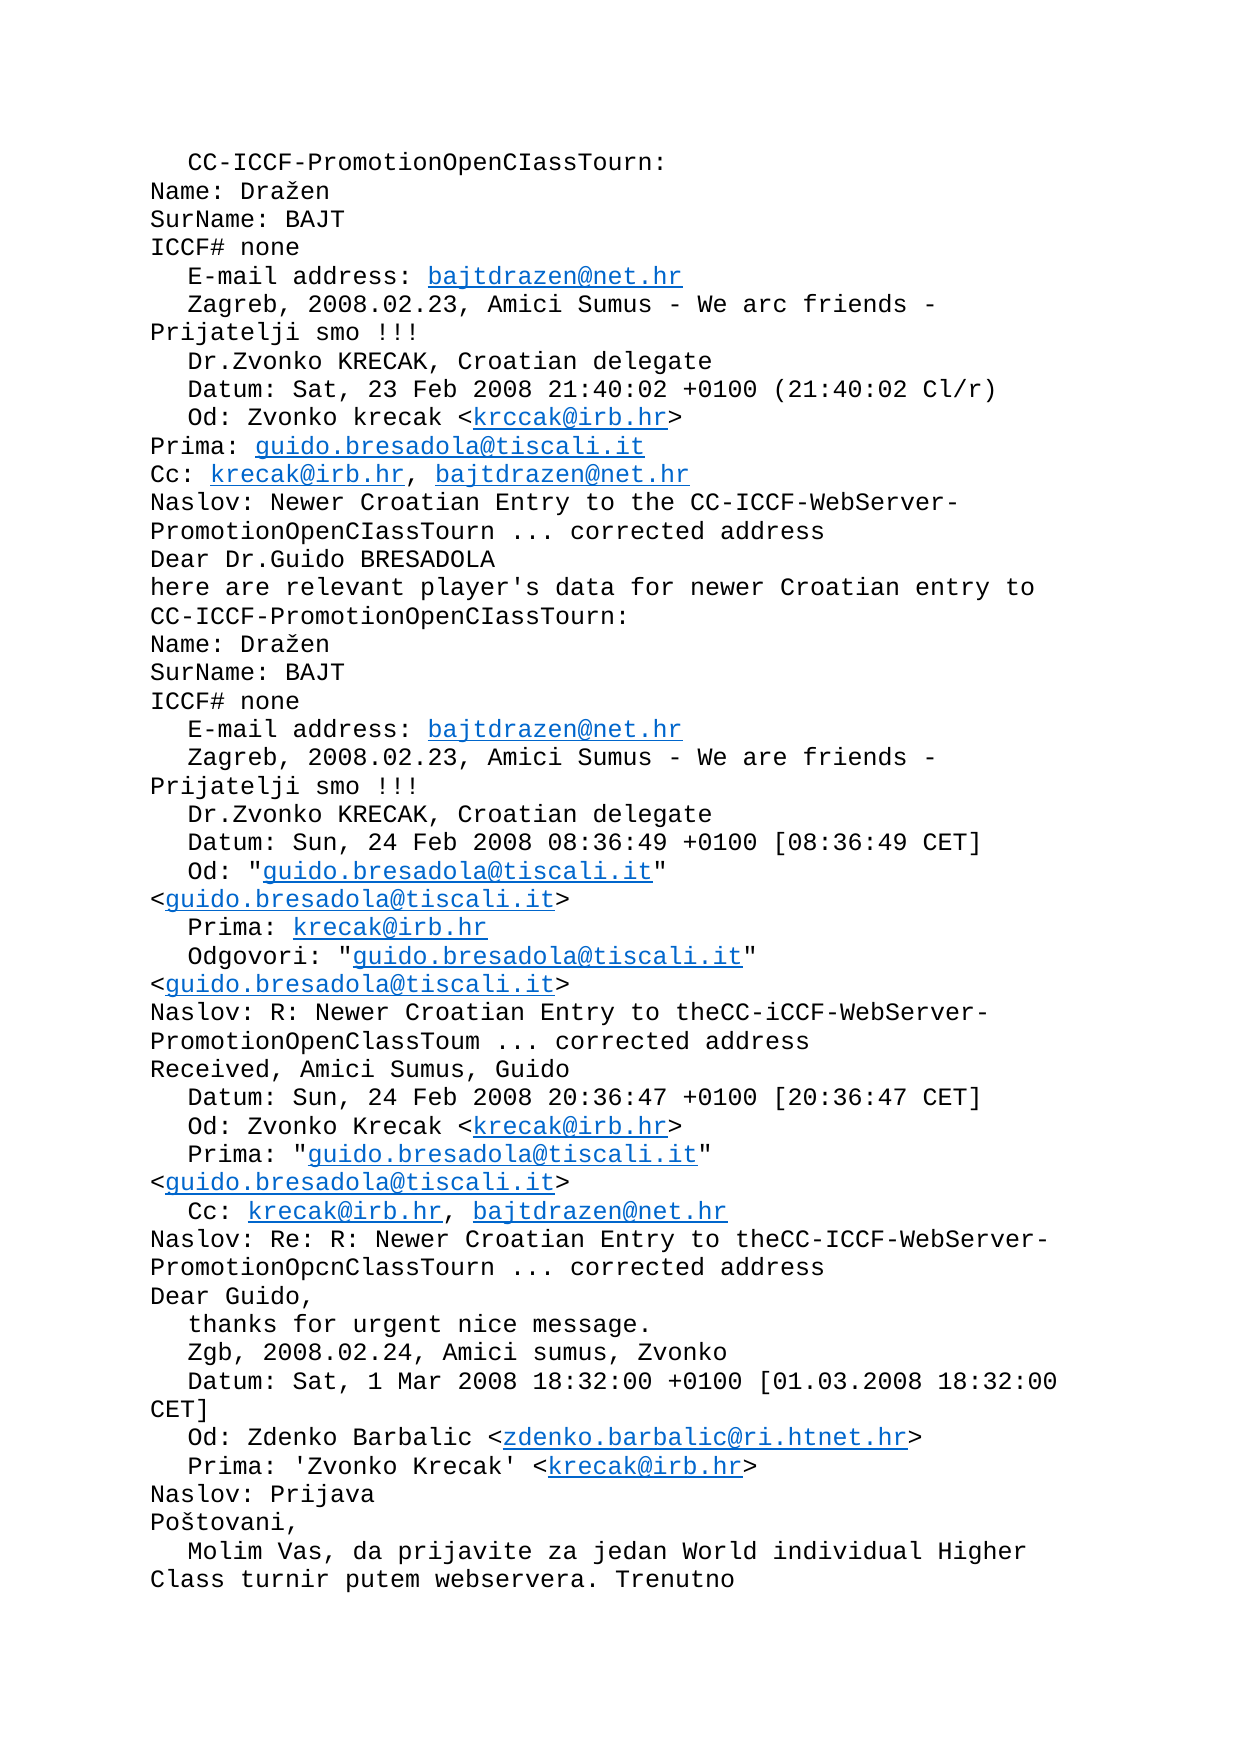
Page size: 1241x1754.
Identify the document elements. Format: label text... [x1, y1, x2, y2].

text Cc: krecak@irb.hr, bajtdrazen@net.hr [150, 1198, 1090, 1227]
text Datum: Sat, 23 Feb 2008 21:40:02 +0100 (21:40:02 Cl/r) [150, 377, 1090, 405]
text Prima: guido.bresadola@tiscali.it Cc: krecak@irb.hr, bajtdrazen@net.hr [150, 433, 1090, 490]
text Name: Dražen SurName: BAJT ICCF# none [150, 632, 1090, 717]
text Zagreb, 2008.02.23, Amici Sumus - We are friends - Prijatelji smo !!! [150, 745, 1090, 802]
text Prima: 'Zvonko Krecak' <krecak@irb.hr> [150, 1453, 1090, 1482]
text Odgovori: "guido.bresadola@tiscali.it" <guido.bresadola@tiscali.it> [150, 943, 1090, 1000]
text here are relevant player's data for newer Croatian entry to CC-ICCF-PromotionOpenCIassTourn: [150, 575, 1090, 632]
text Datum: Sun, 24 Feb 2008 08:36:49 +0100 [08:36:49 CET] [150, 830, 1090, 858]
text CC-ICCF-PromotionOpenCIassTourn: [150, 150, 1090, 178]
text Dr.Zvonko KRECAK, Croatian delegate [150, 802, 1090, 830]
text Datum: Sun, 24 Feb 2008 20:36:47 +0100 [20:36:47 CET] [150, 1085, 1090, 1113]
text Od: Zdenko Barbalic <zdenko.barbalic@ri.htnet.hr> [150, 1425, 1090, 1453]
text Dr.Zvonko KRECAK, Croatian delegate [150, 348, 1090, 377]
text Zagreb, 2008.02.23, Amici Sumus - We arc friends - Prijatelji smo !!! [150, 292, 1090, 348]
text Datum: Sat, 1 Mar 2008 18:32:00 +0100 [01.03.2008 18:32:00 CET] [150, 1368, 1090, 1425]
text Naslov: Newer Croatian Entry to the CC-ICCF-WebServer-PromotionOpenCIassTourn ... corrected address Dear Dr.Guido BRESADOLA [150, 490, 1090, 575]
text thanks for urgent nice message. [150, 1312, 1090, 1340]
text Od: Zvonko Krecak <krecak@irb.hr> [150, 1113, 1090, 1142]
text E-mail address: bajtdrazen@net.hr [150, 717, 1090, 745]
text Prima: krecak@irb.hr [150, 915, 1090, 943]
text Od: "guido.bresadola@tiscali.it" <guido.bresadola@tiscali.it> [150, 858, 1090, 915]
text Naslov: Re: R: Newer Croatian Entry to theCC-ICCF-WebServer-PromotionOpcnClassTourn ... corrected address Dear Guido, [150, 1227, 1090, 1312]
text Naslov: R: Newer Croatian Entry to theCC-iCCF-WebServer-PromotionOpenClassToum ... corrected address Received, Amici Sumus, Guido [150, 1000, 1090, 1085]
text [150, 1538, 1090, 1595]
text Zgb, 2008.02.24, Amici sumus, Zvonko [150, 1340, 1090, 1368]
text E-mail address: bajtdrazen@net.hr [150, 263, 1090, 292]
text Od: Zvonko krecak <krccak@irb.hr> [150, 405, 1090, 433]
text Naslov: Prijava Poštovani, [150, 1482, 1090, 1538]
text Prima: "guido.bresadola@tiscali.it" <guido.bresadola@tiscali.it> [150, 1142, 1090, 1198]
text Name: Dražen SurName: BAJT ICCF# none [150, 178, 1090, 263]
